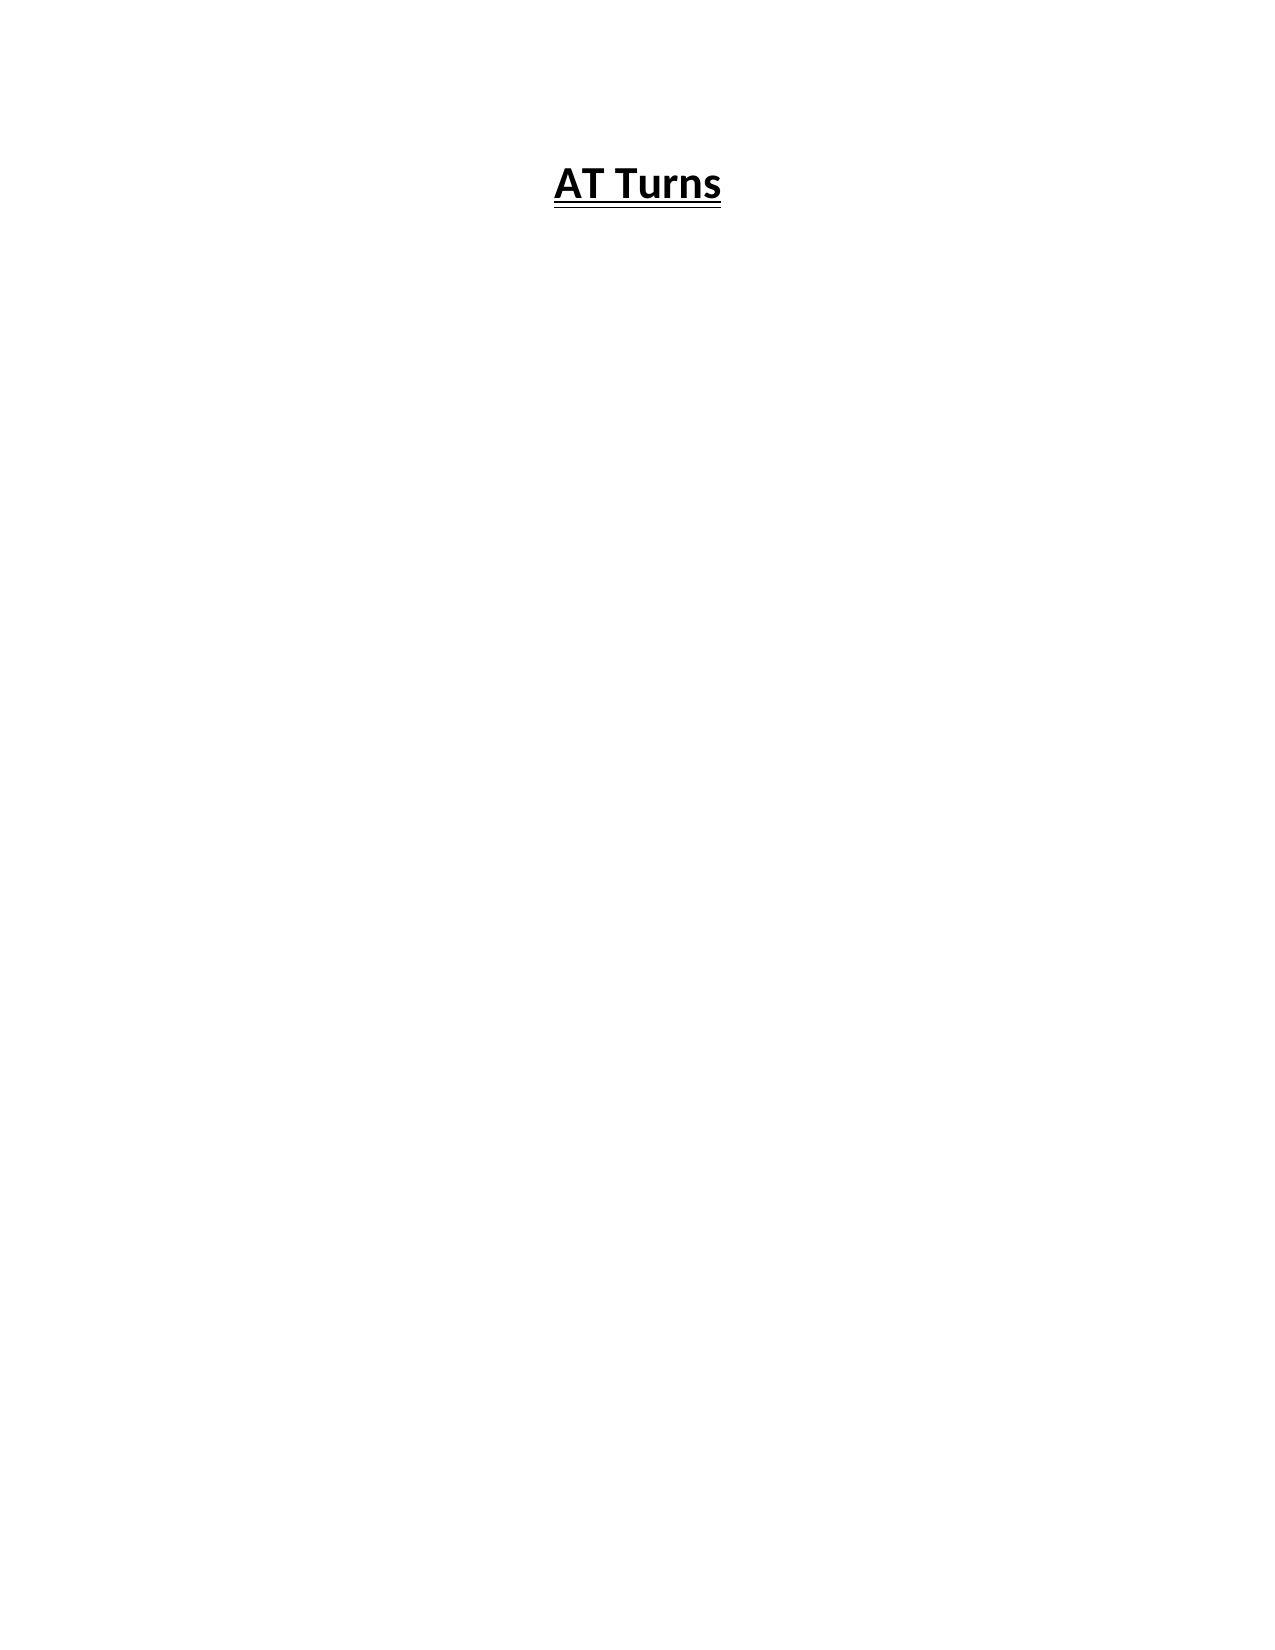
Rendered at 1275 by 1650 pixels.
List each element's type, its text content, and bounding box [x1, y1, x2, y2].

subtitle AT Turns [187, 154, 1087, 210]
